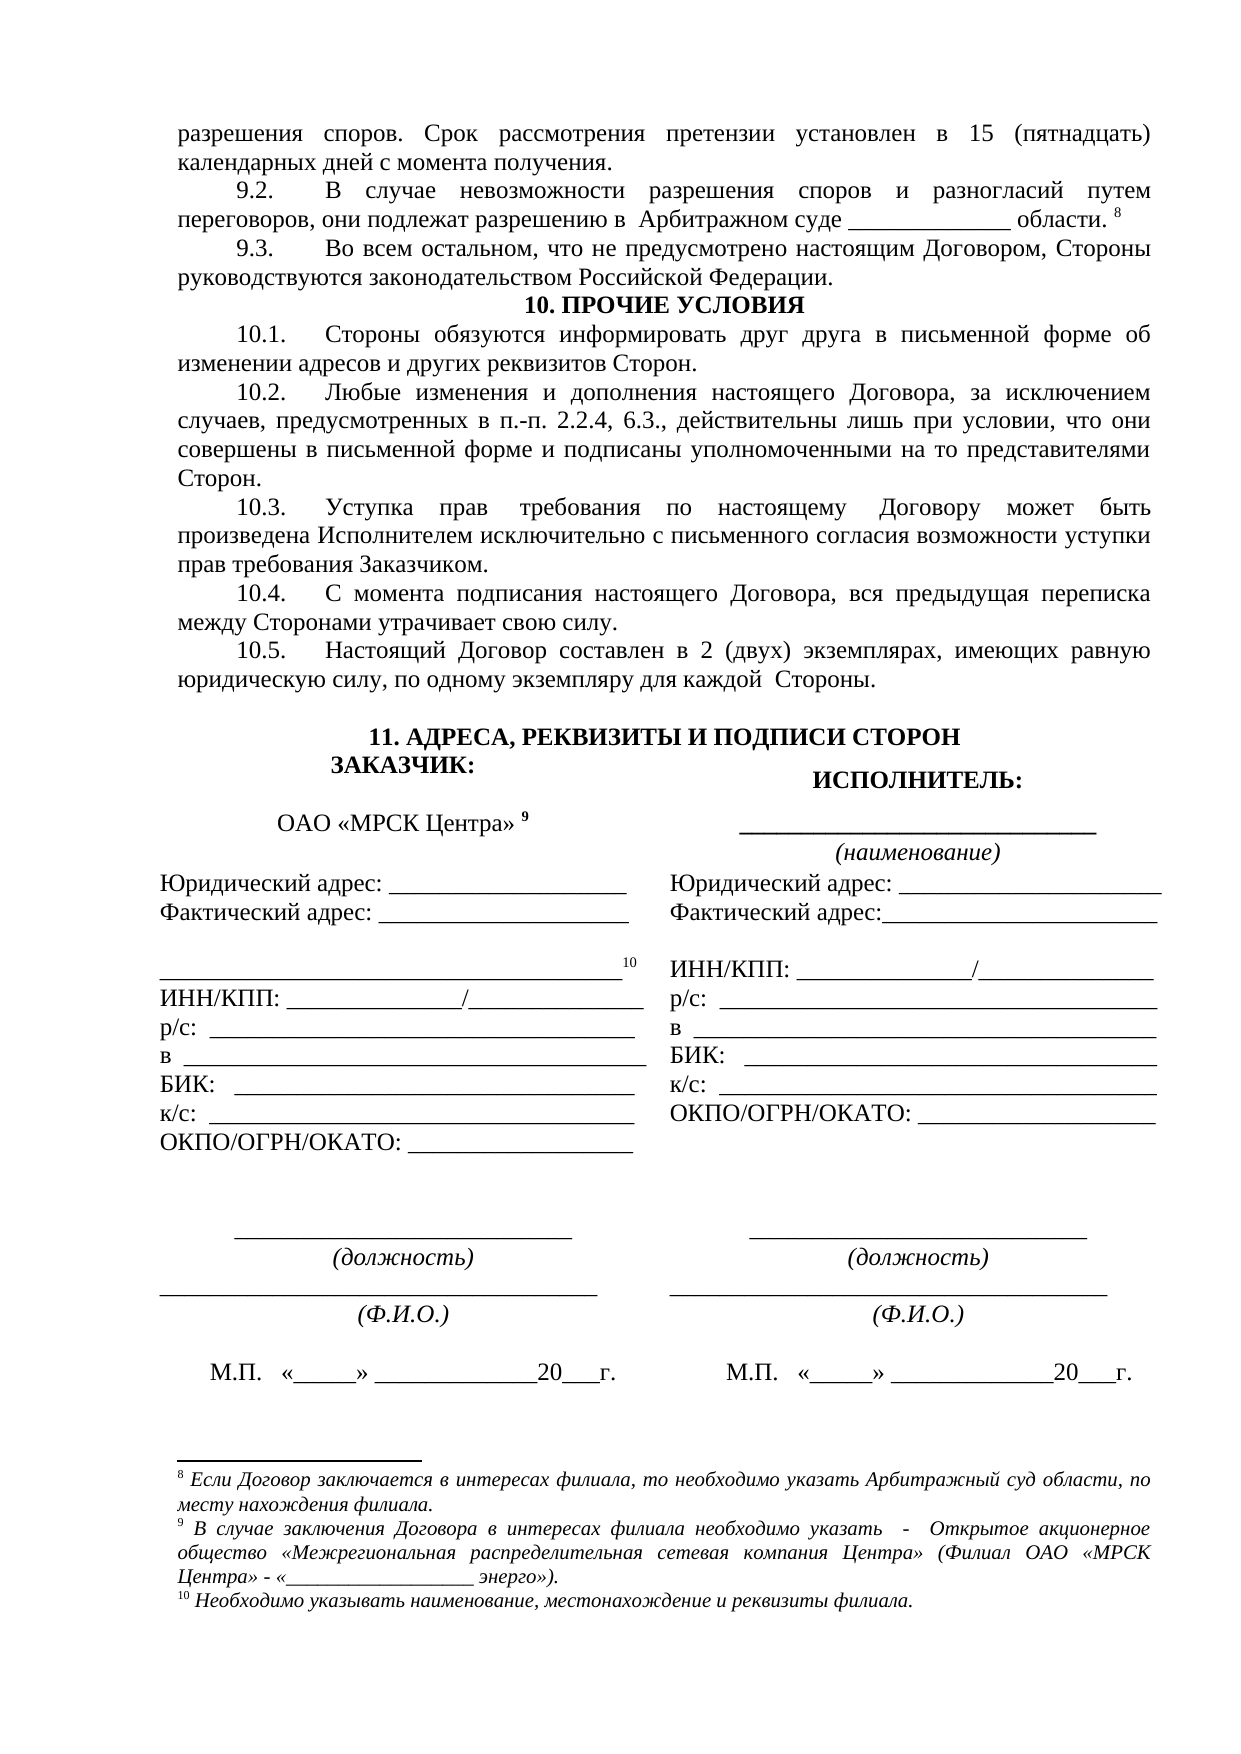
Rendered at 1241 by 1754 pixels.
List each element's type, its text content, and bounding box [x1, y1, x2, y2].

table_cell ___________________________ (должность) ___________________________________ (Ф.И.О.) М.П. «_____» _____________20___г. [148, 1184, 658, 1386]
list Настоящий Договор составлен в 2 (двух) экземплярах, имеющих равную юридическую силу, по одному экземпляру для каждой Стороны. [177, 636, 1152, 693]
table_cell _____________________________________ ИНН/КПП: ______________/______________ р/с: __________________________________ в _____________________________________ БИК: ________________________________ к/с: __________________________________ ОКПО/ОГРН/ОКАТО: __________________ [148, 954, 658, 1184]
list В случае невозможности разрешения споров и разногласий путем переговоров, они подлежат разрешению в Арбитражном суде _____________ области. [177, 176, 1152, 233]
table_cell ИНН/КПП: ______________/______________ р/с: ___________________________________ в _____________________________________ БИК: _________________________________ к/с: ___________________________________ ОКПО/ОГРН/ОКАТО: ___________________ [658, 954, 1178, 1184]
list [177, 118, 1152, 176]
table_cell _____________________________ (наименование) [658, 808, 1178, 868]
list Стороны обязуются информировать друг друга в письменной форме об изменении адресов и других реквизитов Сторон. [177, 319, 1152, 377]
table_cell Юридический адрес: ___________________ Фактический адрес: ____________________ [148, 868, 658, 954]
list Во всем остальном, что не предусмотрено настоящим Договором, Стороны руководствуются законодательством Российской Федерации. [177, 233, 1152, 291]
list Уступка прав требования по настоящему Договору может быть произведена Исполнителем исключительно с письменного согласия возможности уступки прав требования Заказчиком. [177, 492, 1152, 578]
table_cell ___________________________ (должность) ___________________________________ (Ф.И.О.) М.П. «_____» _____________20___г. [658, 1184, 1178, 1386]
table_header ИСПОЛНИТЕЛЬ: [658, 751, 1178, 808]
table_cell ОАО «МРСК Центра» [148, 808, 658, 868]
list С момента подписания настоящего Договора, вся предыдущая переписка между Сторонами утрачивает свою силу. [177, 578, 1152, 636]
list Любые изменения и дополнения настоящего Договора, за исключением случаев, предусмотренных в п.-п. 2.2.4, 6.3., действительны лишь при условии, что они совершены в письменной форме и подписаны уполномоченными на то представителями Сторон. [177, 377, 1152, 492]
table_header ЗАКАЗЧИК: [148, 751, 658, 808]
list АДРЕСА, РЕКВИЗИТЫ И ПОДПИСИ СТОРОН [177, 722, 1152, 751]
list ПРОЧИЕ УСЛОВИЯ [177, 291, 1152, 319]
table_cell Юридический адрес: _____________________ Фактический адрес:______________________ [658, 868, 1178, 954]
